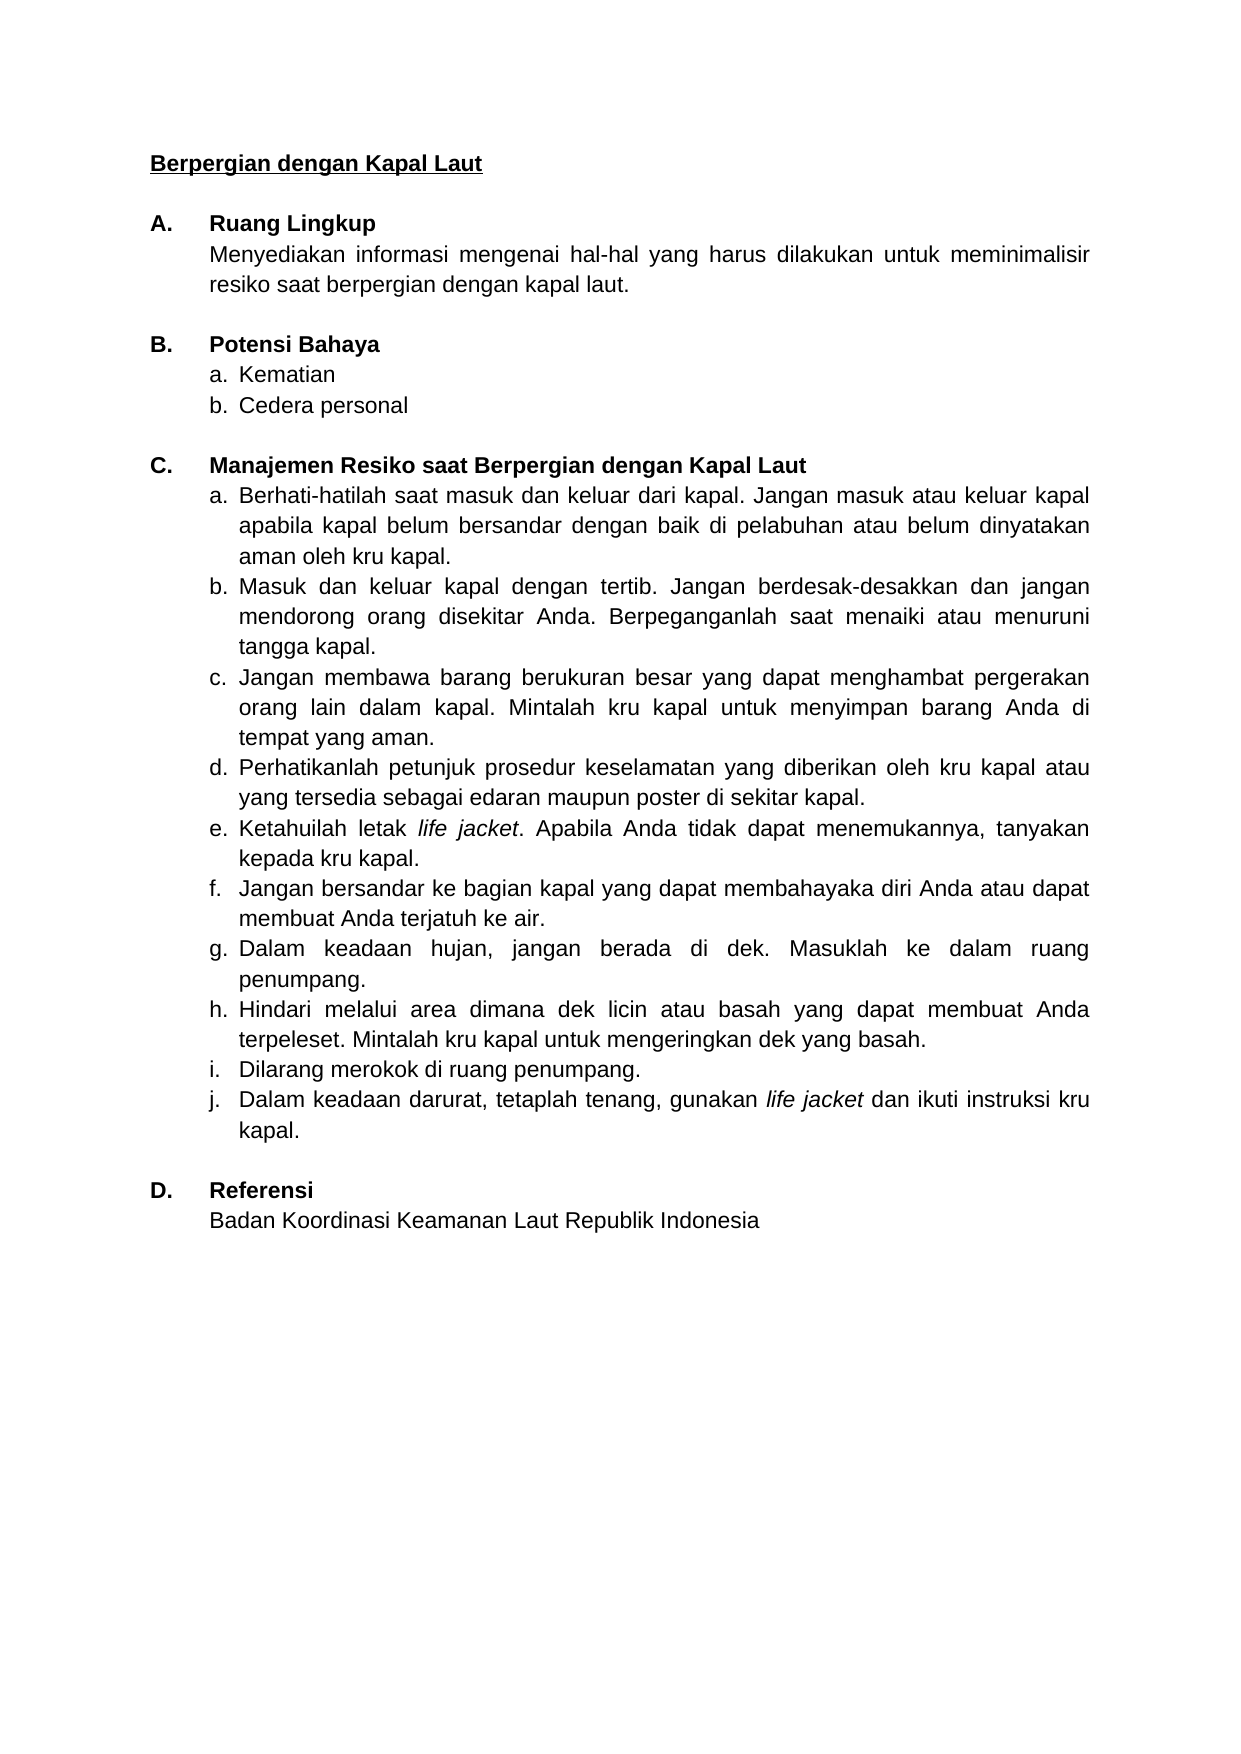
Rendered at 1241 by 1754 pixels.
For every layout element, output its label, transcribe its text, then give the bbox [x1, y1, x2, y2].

list Berhati-hatilah saat masuk dan keluar dari kapal. Jangan masuk atau keluar kapal apabila kapal belum bersandar dengan baik di pelabuhan atau belum dinyatakan aman oleh kru kapal. [209, 482, 1090, 569]
list Dilarang merokok di ruang penumpang. [209, 1056, 1090, 1083]
text Berpergian dengan Kapal Laut [150, 150, 1090, 176]
list Ruang Lingkup [150, 210, 1090, 237]
list Hindari melalui area dimana dek licin atau basah yang dapat membuat Anda terpeleset. Mintalah kru kapal untuk mengeringkan dek yang basah. [209, 996, 1090, 1052]
list Ketahuilah letak life jacket. Apabila Anda tidak dapat menemukannya, tanyakan kepada kru kapal. [209, 814, 1090, 871]
list Manajemen Resiko saat Berpergian dengan Kapal Laut [150, 452, 1090, 478]
list Dalam keadaan hujan, jangan berada di dek. Masuklah ke dalam ruang penumpang. [209, 935, 1090, 992]
list Jangan bersandar ke bagian kapal yang dapat membahayaka diri Anda atau dapat membuat Anda terjatuh ke air. [209, 875, 1090, 932]
list Cedera personal [209, 392, 1090, 418]
list Kematian [209, 361, 1090, 388]
list Jangan membawa barang berukuran besar yang dapat menghambat pergerakan orang lain dalam kapal. Mintalah kru kapal untuk menyimpan barang Anda di tempat yang aman. [209, 663, 1090, 750]
list Referensi [150, 1177, 1090, 1203]
list Perhatikanlah petunjuk prosedur keselamatan yang diberikan oleh kru kapal atau yang tersedia sebagai edaran maupun poster di sekitar kapal. [209, 754, 1090, 811]
list Potensi Bahaya [150, 331, 1090, 358]
list Masuk dan keluar kapal dengan tertib. Jangan berdesak-desakkan dan jangan mendorong orang disekitar Anda. Berpeganganlah saat menaiki atau menuruni tangga kapal. [209, 573, 1090, 660]
text Menyediakan informasi mengenai hal-hal yang harus dilakukan untuk meminimalisir resiko saat berpergian dengan kapal laut. [209, 241, 1090, 297]
text Badan Koordinasi Keamanan Laut Republik Indonesia [209, 1207, 1090, 1234]
list Dalam keadaan darurat, tetaplah tenang, gunakan life jacket dan ikuti instruksi kru kapal. [209, 1086, 1090, 1143]
